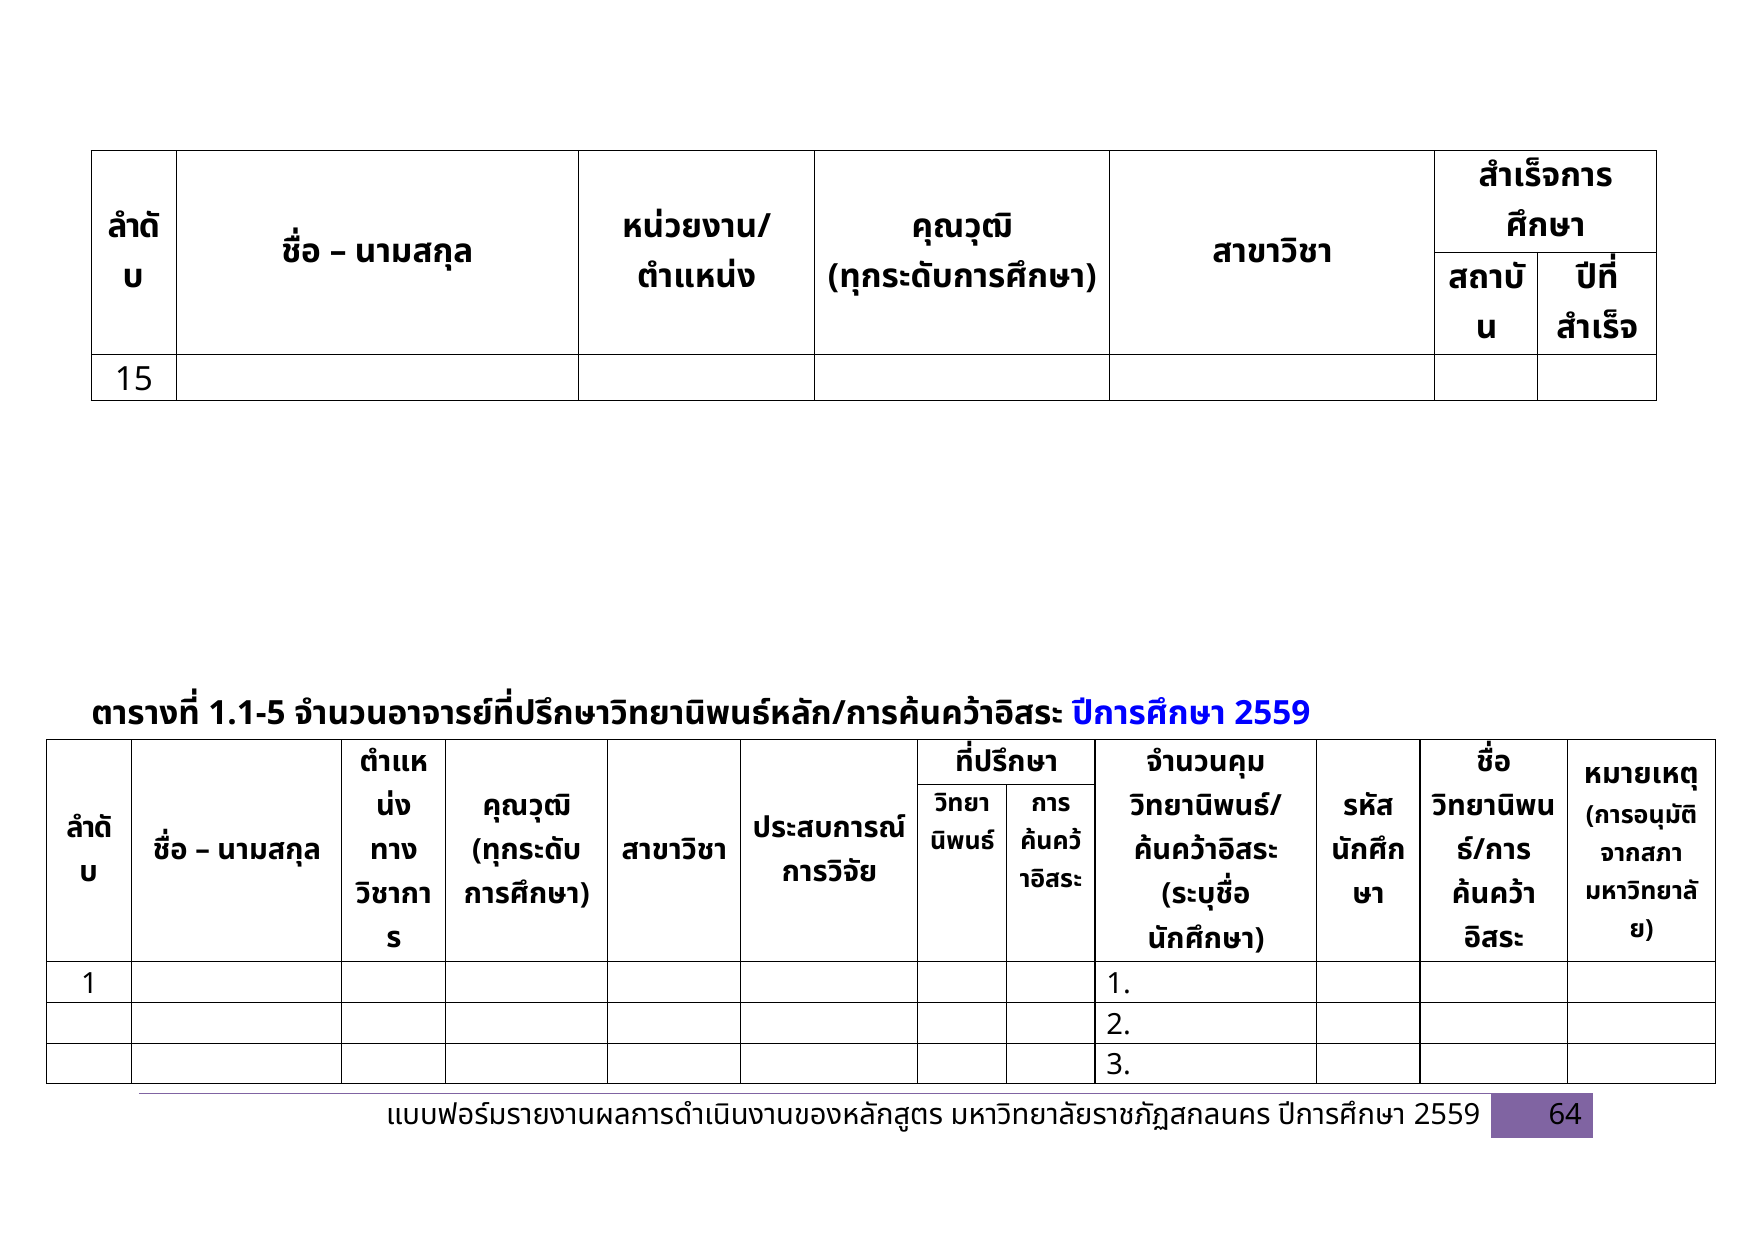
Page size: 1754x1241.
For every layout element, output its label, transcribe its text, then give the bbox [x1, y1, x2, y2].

table_cell [1421, 1044, 1567, 1083]
table_cell [132, 1003, 341, 1043]
table_header ชื่อวิทยานิพนธ์/การค้นคว้าอิสระ [1421, 740, 1567, 961]
table_cell 1 [47, 962, 131, 1002]
table_header คุณวุฒิ (ทุกระดับการศึกษา) [446, 740, 607, 961]
table_cell สถาบัน [1435, 253, 1537, 354]
table_header ประสบการณ์ การวิจัย [741, 740, 917, 961]
table_cell [446, 1003, 607, 1043]
table_cell [1568, 962, 1715, 1002]
table_cell [342, 1003, 445, 1043]
table_cell [177, 355, 578, 400]
table_cell 1. [1096, 962, 1316, 1002]
table_cell [1421, 962, 1567, 1002]
table_header สาขาวิชา [1110, 151, 1434, 354]
table_cell [608, 1003, 740, 1043]
table_cell [741, 1044, 917, 1083]
table_header คุณวุฒิ (ทุกระดับการศึกษา) [815, 151, 1109, 354]
table_cell 15 [92, 355, 176, 400]
table_cell [1317, 1003, 1419, 1043]
table_header หมายเหตุ (การอนุมัติจากสภามหาวิทยาลัย) [1568, 740, 1715, 961]
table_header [1096, 740, 1316, 961]
table_cell [446, 1044, 607, 1083]
table_cell [1317, 1044, 1419, 1083]
table_cell [1538, 355, 1656, 400]
table_cell การค้นคว้าอิสระ [1007, 785, 1094, 961]
table_cell [741, 962, 917, 1002]
table_cell [47, 1003, 131, 1043]
table_cell วิทยา นิพนธ์ [918, 785, 1006, 961]
table_cell [446, 962, 607, 1002]
table_header หน่วยงาน/ตำแหน่ง [579, 151, 814, 354]
table_header ที่ปรึกษา [918, 740, 1094, 784]
table_cell [1317, 962, 1419, 1002]
table_cell [918, 1044, 1006, 1083]
table_header ชื่อ – นามสกุล [177, 151, 578, 354]
table_cell [1110, 355, 1434, 400]
table_cell [47, 1044, 131, 1083]
table_cell ปีที่สำเร็จ [1538, 253, 1656, 354]
table_cell [1421, 1003, 1567, 1043]
table_cell [342, 962, 445, 1002]
table_cell [1007, 1044, 1094, 1083]
table_cell 3. [1096, 1044, 1316, 1083]
table_header สำเร็จการศึกษา [1435, 151, 1656, 252]
table_cell [815, 355, 1109, 400]
table_cell [918, 962, 1006, 1002]
table_cell [579, 355, 814, 400]
table_header ตำแหน่ง ทางวิชาการ [342, 740, 445, 961]
table_cell [1007, 962, 1094, 1002]
table_cell [1568, 1044, 1715, 1083]
table_cell [741, 1003, 917, 1043]
table_header สาขาวิชา [608, 740, 740, 961]
table_header ลำดับ [47, 740, 131, 961]
text ตารางที่ 1.1-5 จำนวนอาจารย์ที่ปรึกษาวิทยานิพนธ์หลัก/การค้นคว้าอิสระ ปีการศึกษา 2559 [91, 688, 1604, 739]
table_cell [608, 962, 740, 1002]
table_cell [132, 962, 341, 1002]
table_cell [1568, 1003, 1715, 1043]
table_cell [342, 1044, 445, 1083]
table_header ชื่อ – นามสกุล [132, 740, 341, 961]
table_cell [1435, 355, 1537, 400]
table_cell [1007, 1003, 1094, 1043]
table_cell [132, 1044, 341, 1083]
table_header รหัสนักศึกษา [1317, 740, 1419, 961]
table_header ลำดับ [92, 151, 176, 354]
table_cell 2. [1096, 1003, 1316, 1043]
table_cell [608, 1044, 740, 1083]
table_cell [918, 1003, 1006, 1043]
